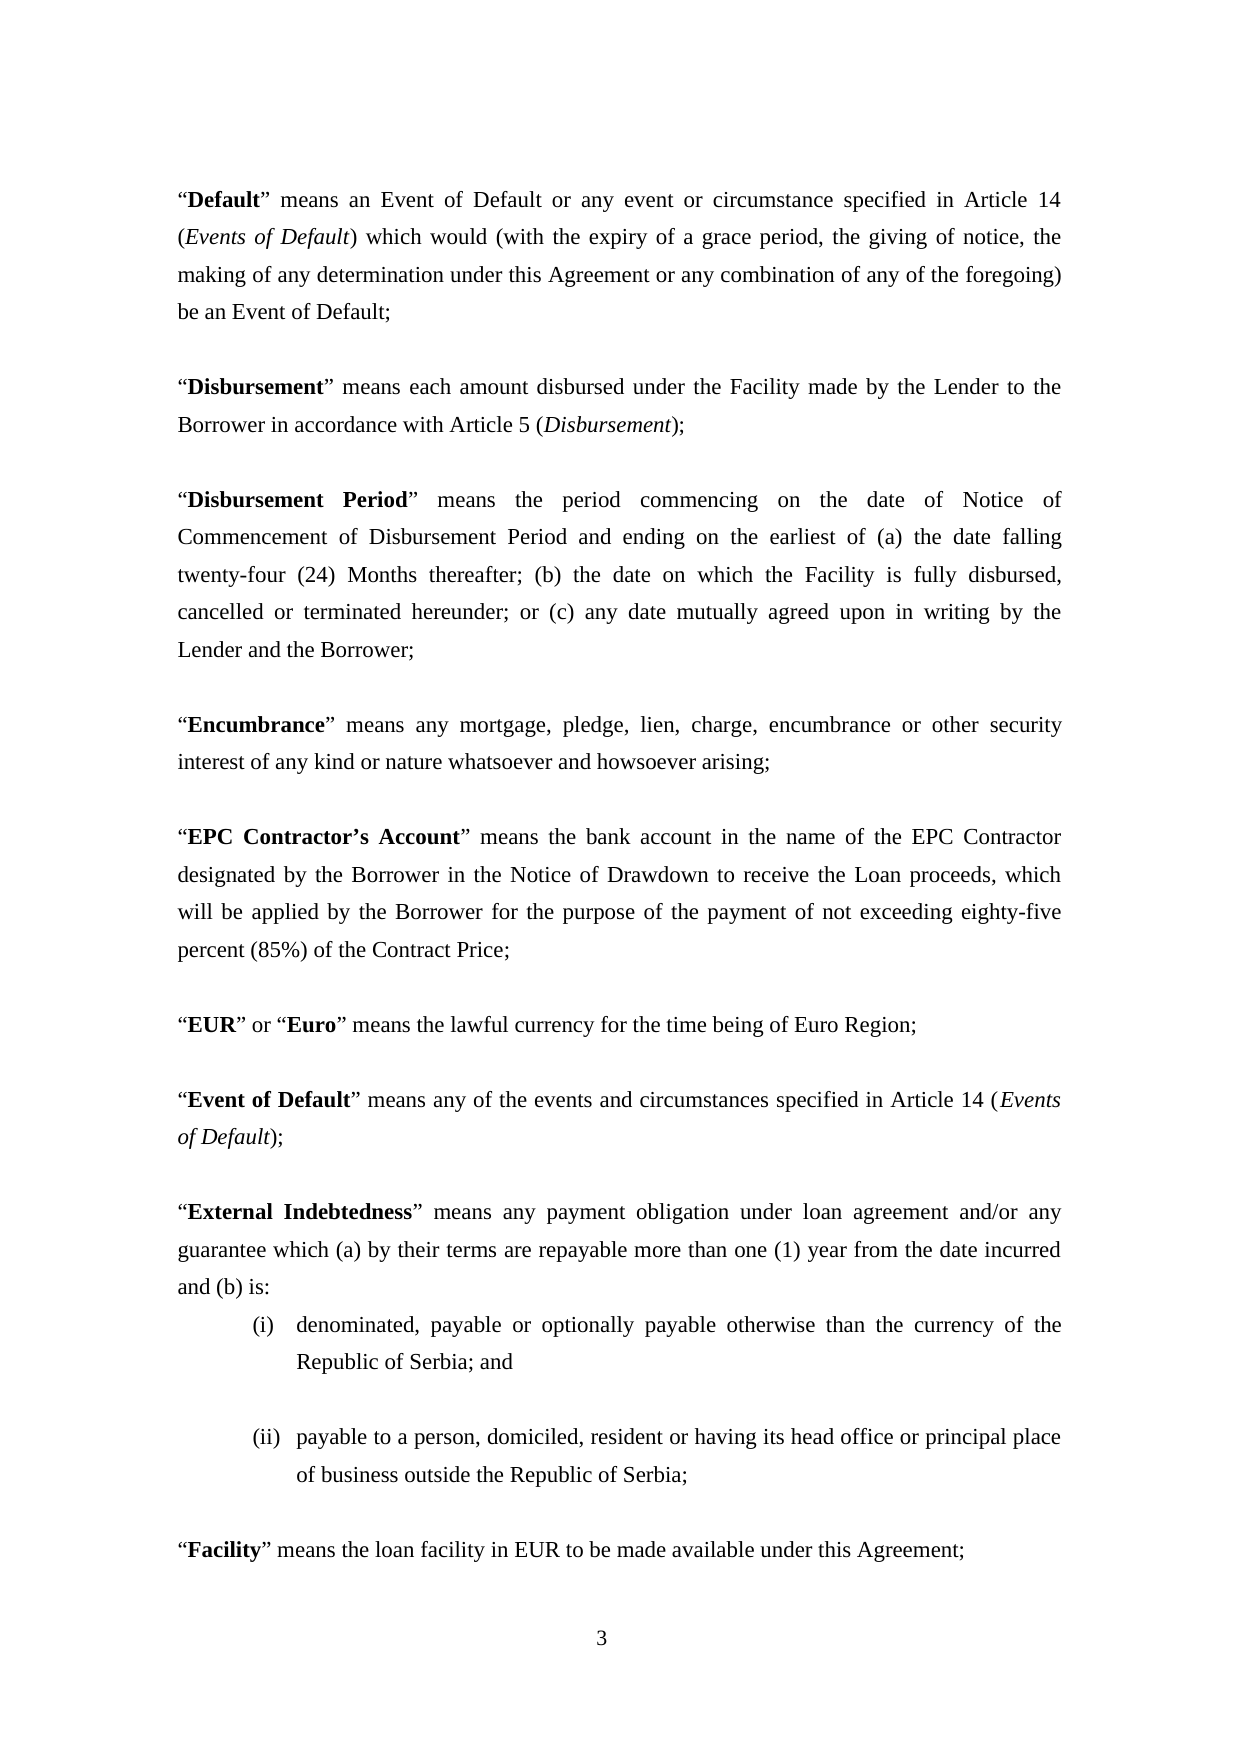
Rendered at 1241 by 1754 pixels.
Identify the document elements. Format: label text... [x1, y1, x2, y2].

text “Disbursement Period” means the period commencing on the date of Notice of Commencement of Disbursement Period and ending on the earliest of (a) the date falling twenty-four (24) Months thereafter; (b) the date on which the Facility is fully disbursed, cancelled or terminated hereunder; or (c) any date mutually agreed upon in writing by the Lender and the Borrower; [177, 477, 1063, 665]
list payable to a person, domiciled, resident or having its head office or principal place of business outside the Republic of Serbia; [252, 1415, 1063, 1490]
text “Default” means an Event of Default or any event or circumstance specified in Article 14 (Events of Default) which would (with the expiry of a grace period, the giving of notice, the making of any determination under this Agreement or any combination of any of the foregoing) be an Event of Default; [177, 177, 1063, 327]
text “External Indebtedness” means any payment obligation under loan agreement and/or any guarantee which (a) by their terms are repayable more than one (1) year from the date incurred and (b) is: [177, 1190, 1063, 1302]
text “EUR” or “Euro” means the lawful currency for the time being of Euro Region; [177, 1002, 1063, 1040]
text “Facility” means the loan facility in EUR to be made available under this Agreement; [177, 1527, 1063, 1565]
text “EPC Contractor’s Account” means the bank account in the name of the EPC Contractor designated by the Borrower in the Notice of Drawdown to receive the Loan proceeds, which will be applied by the Borrower for the purpose of the payment of not exceeding eighty-five percent (85%) of the Contract Price; [177, 815, 1063, 965]
text “Encumbrance” means any mortgage, pledge, lien, charge, encumbrance or other security interest of any kind or nature whatsoever and howsoever arising; [177, 702, 1063, 777]
text “Event of Default” means any of the events and circumstances specified in Article 14 (Events of Default); [177, 1077, 1063, 1152]
text “Disbursement” means each amount disbursed under the Facility made by the Lender to the Borrower in accordance with Article 5 (Disbursement); [177, 365, 1063, 440]
list denominated, payable or optionally payable otherwise than the currency of the Republic of Serbia; and [252, 1302, 1063, 1377]
